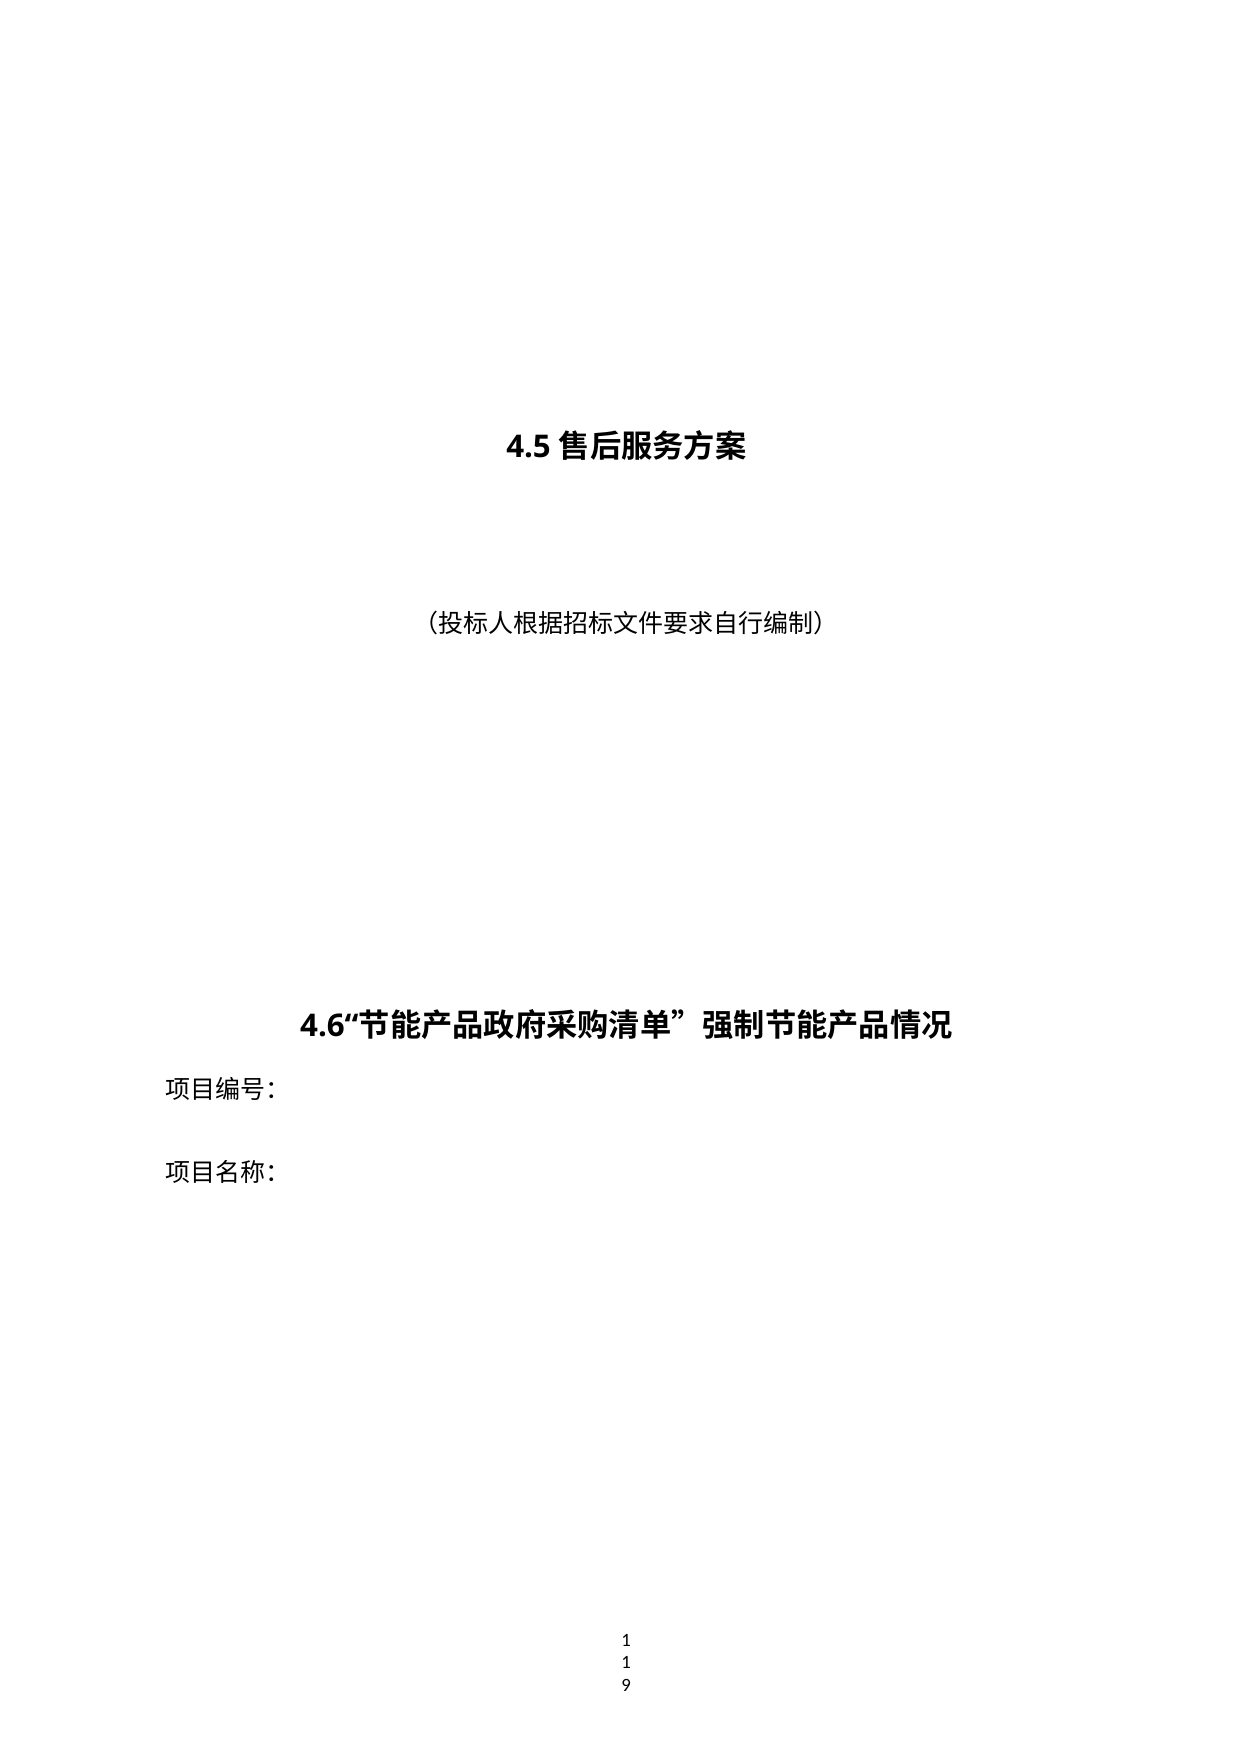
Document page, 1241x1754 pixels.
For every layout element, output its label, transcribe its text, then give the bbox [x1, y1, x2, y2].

text （投标人根据招标文件要求自行编制） [165, 589, 1087, 654]
text 项目名称： [165, 1138, 1087, 1203]
text 4.5 售后服务方案 [165, 411, 1087, 476]
text 项目编号： [165, 1055, 1087, 1120]
text 4.6“节能产品政府采购清单”强制节能产品情况 [165, 990, 1087, 1055]
